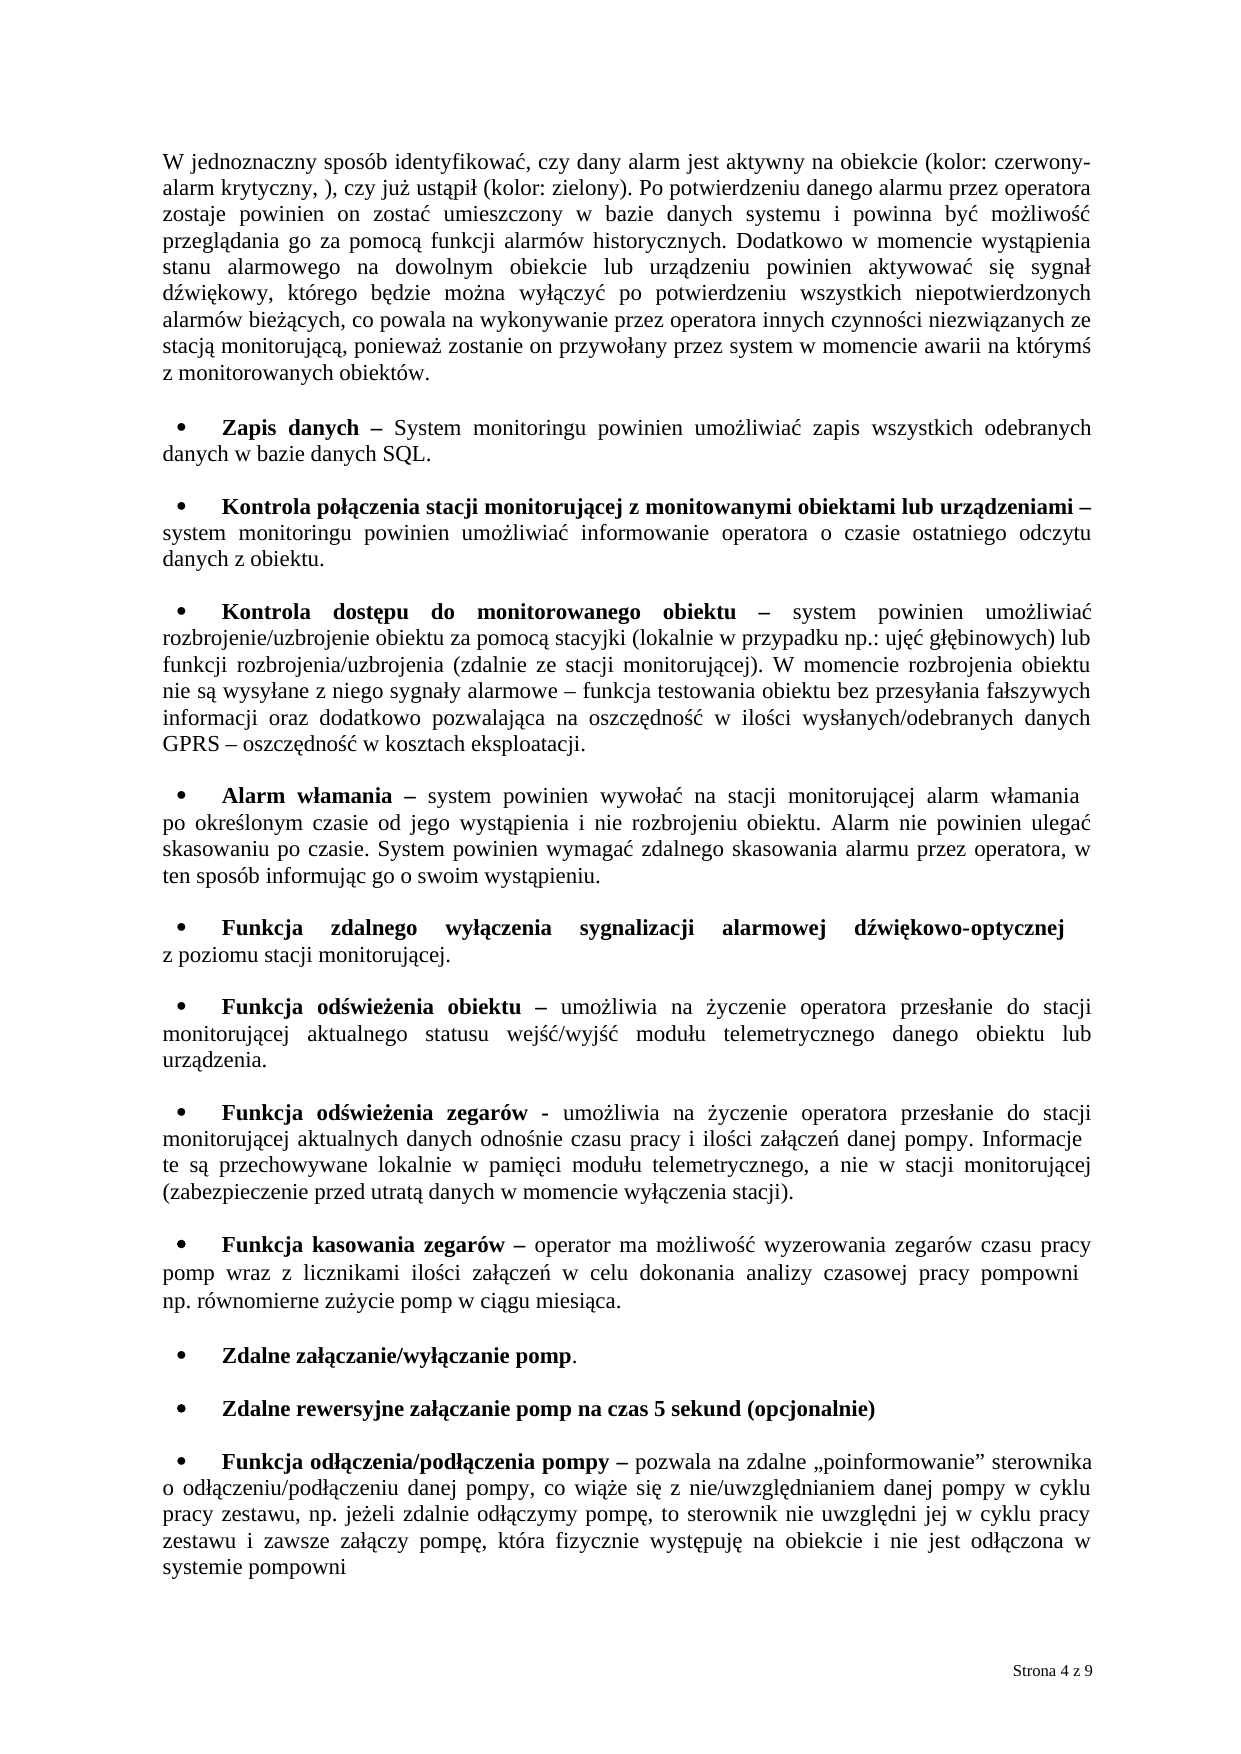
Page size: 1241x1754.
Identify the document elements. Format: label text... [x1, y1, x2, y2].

list Zdalne rewersyjne załączanie pomp na czas 5 sekund (opcjonalnie) [162, 1395, 1092, 1421]
list Funkcja zdalnego wyłączenia sygnalizacji alarmowej dźwiękowo-optycznej z poziomu stacji monitorującej. [162, 914, 1092, 967]
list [162, 148, 1092, 385]
list Funkcja odświeżenia obiektu – umożliwia na życzenie operatora przesłanie do stacji monitorującej aktualnego statusu wejść/wyjść modułu telemetrycznego danego obiektu lub urządzenia. [162, 993, 1092, 1072]
list Zdalne załączanie/wyłączanie pomp. [162, 1342, 1092, 1369]
list Kontrola dostępu do monitorowanego obiektu – system powinien umożliwiać rozbrojenie/uzbrojenie obiektu za pomocą stacyjki (lokalnie w przypadku np.: ujęć głębinowych) lub funkcji rozbrojenia/uzbrojenia (zdalnie ze stacji monitorującej). W momencie rozbrojenia obiektu nie są wysyłane z niego sygnały alarmowe – funkcja testowania obiektu bez przesyłania fałszywych informacji oraz dodatkowo pozwalająca na oszczędność w ilości wysłanych/odebranych danych GPRS – oszczędność w kosztach eksploatacji. [162, 598, 1092, 756]
list Kontrola połączenia stacji monitorującej z monitowanymi obiektami lub urządzeniami – system monitoringu powinien umożliwiać informowanie operatora o czasie ostatniego odczytu danych z obiektu. [162, 493, 1092, 572]
list Zapis danych – System monitoringu powinien umożliwiać zapis wszystkich odebranych danych w bazie danych SQL. [162, 414, 1092, 466]
list Alarm włamania – system powinien wywołać na stacji monitorującej alarm włamania po określonym czasie od jego wystąpienia i nie rozbrojeniu obiektu. Alarm nie powinien ulegać skasowaniu po czasie. System powinien wymagać zdalnego skasowania alarmu przez operatora, w ten sposób informując go o swoim wystąpieniu. [162, 783, 1092, 888]
list Funkcja odświeżenia zegarów - umożliwia na życzenie operatora przesłanie do stacji monitorującej aktualnych danych odnośnie czasu pracy i ilości załączeń danej pompy. Informacje te są przechowywane lokalnie w pamięci modułu telemetrycznego, a nie w stacji monitorującej (zabezpieczenie przed utratą danych w momencie wyłączenia stacji). [162, 1099, 1092, 1204]
list Funkcja odłączenia/podłączenia pompy – pozwala na zdalne „poinformowanie” sterownika o odłączeniu/podłączeniu danej pompy, co wiąże się z nie/uwzględnianiem danej pompy w cyklu pracy zestawu, np. jeżeli zdalnie odłączymy pompę, to sterownik nie uwzględni jej w cyklu pracy zestawu i zawsze załączy pompę, która fizycznie występuję na obiekcie i nie jest odłączona w systemie pompowni [162, 1448, 1092, 1579]
list Funkcja kasowania zegarów – operator ma możliwość wyzerowania zegarów czasu pracy pomp wraz z licznikami ilości załączeń w celu dokonania analizy czasowej pracy pompowni np. równomierne zużycie pomp w ciągu miesiąca. [162, 1231, 1092, 1314]
